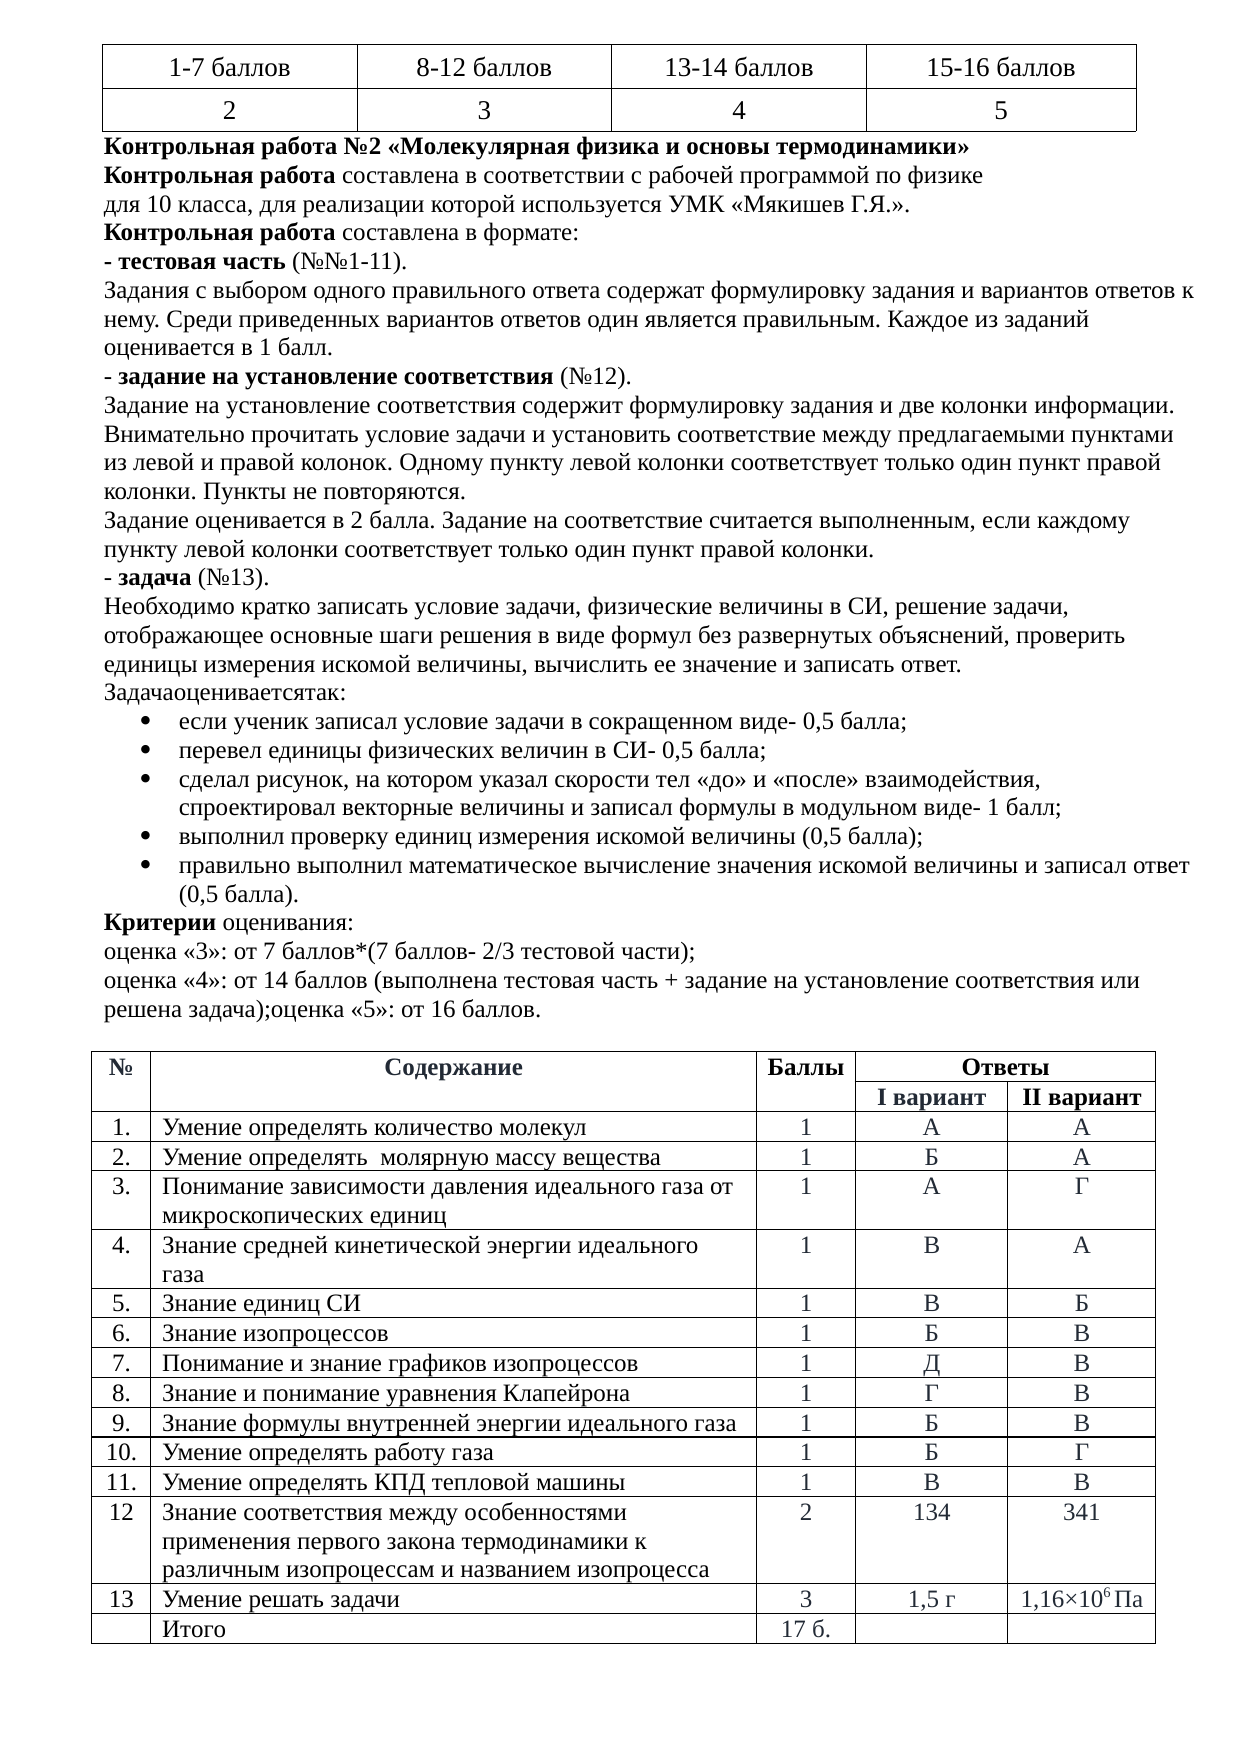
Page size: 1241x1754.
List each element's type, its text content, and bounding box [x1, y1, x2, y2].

table_cell А [1008, 1142, 1155, 1170]
text оценка «4»: от 14 баллов (выполнена тестовая часть + задание на установление соответствия или решена задача);оценка «5»: от 16 баллов. [103, 965, 1196, 1022]
table_cell Д [856, 1348, 1007, 1377]
table_cell Б [856, 1142, 1007, 1170]
table_header 13-14 баллов [612, 45, 866, 87]
table_cell Понимание и знание графиков изопроцессов [151, 1348, 756, 1377]
table_header Ответы [856, 1052, 1155, 1081]
table_cell Г [1008, 1171, 1155, 1229]
table_cell [92, 1614, 150, 1643]
table_cell Б [856, 1408, 1007, 1436]
table_cell В [856, 1467, 1007, 1496]
table_cell 1 [757, 1289, 855, 1317]
table_cell 1 [757, 1171, 855, 1229]
table_cell Знание формулы внутренней энергии идеального газа [151, 1408, 756, 1436]
table_cell 10. [92, 1438, 150, 1466]
table_cell 1 [757, 1378, 855, 1407]
table_cell Б [856, 1318, 1007, 1347]
list перевел единицы физических величин в СИ- 0,5 балла; [141, 735, 1196, 764]
table_cell А [856, 1112, 1007, 1141]
table_cell Итого [151, 1614, 756, 1643]
table_header 1-7 баллов [103, 45, 357, 87]
table_cell Б [856, 1438, 1007, 1466]
table_header 8-12 баллов [358, 45, 611, 87]
table_cell 1 [757, 1230, 855, 1287]
table_cell 9. [92, 1408, 150, 1436]
table_cell Г [1008, 1438, 1155, 1466]
text Задачаоцениваетсятак: [103, 677, 1196, 706]
text Критерии оценивания: [103, 907, 1196, 936]
table_cell В [856, 1230, 1007, 1287]
table_cell Знание средней кинетической энергии идеального газа [151, 1230, 756, 1287]
text Контрольная работа составлена в формате: [103, 217, 1196, 246]
text - задание на установление соответствия (№12). [103, 361, 1196, 390]
table_cell 4. [92, 1230, 150, 1287]
list сделал рисунок, на котором указал скорости тел «до» и «после» взаимодействия, спроектировал векторные величины и записал формулы в модульном виде- 1 балл; [141, 764, 1196, 821]
table_cell 1 [757, 1142, 855, 1170]
table_cell I вариант [856, 1082, 1007, 1111]
table_cell А [1008, 1230, 1155, 1287]
table_header Содержание [151, 1052, 756, 1111]
table_cell Умение определять работу газа [151, 1438, 756, 1466]
table_cell [856, 1614, 1007, 1643]
table_cell В [1008, 1378, 1155, 1407]
text - задача (№13). [103, 562, 1196, 591]
table_cell 1 [757, 1408, 855, 1436]
table_cell В [1008, 1318, 1155, 1347]
table_cell 2 [757, 1497, 855, 1583]
table_cell В [1008, 1408, 1155, 1436]
text оценка «3»: от 7 баллов*(7 баллов- 2/3 тестовой части); [103, 936, 1196, 965]
table_cell 1. [92, 1112, 150, 1141]
table_cell II вариант [1008, 1082, 1155, 1111]
table_cell 8. [92, 1378, 150, 1407]
table_cell 1,5 г [856, 1584, 1007, 1613]
table_cell 4 [612, 89, 866, 131]
table_cell 341 [1008, 1497, 1155, 1583]
list правильно выполнил математическое вычисление значения искомой величины и записал ответ (0,5 балла). [141, 850, 1196, 907]
text Задания с выбором одного правильного ответа содержат формулировку задания и вариантов ответов к нему. Среди приведенных вариантов ответов один является правильным. Каждое из заданий оценивается в 1 балл. [103, 275, 1196, 361]
table_cell 1 [757, 1438, 855, 1466]
table_cell 3 [358, 89, 611, 131]
table_cell 13 [92, 1584, 150, 1613]
table_cell 3. [92, 1171, 150, 1229]
table_cell 134 [856, 1497, 1007, 1583]
text Контрольная работа составлена в соответствии с рабочей программой по физике для 10 класса, для реализации которой используется УМК «Мякишев Г.Я.». [103, 160, 1196, 217]
table_cell Умение определять количество молекул [151, 1112, 756, 1141]
table_cell Знание единиц СИ [151, 1289, 756, 1317]
table_cell 7. [92, 1348, 150, 1377]
table_cell 1 [757, 1467, 855, 1496]
table_header Баллы [757, 1052, 855, 1111]
text - тестовая часть (№№1-11). [103, 246, 1196, 275]
list выполнил проверку единиц измерения искомой величины (0,5 балла); [141, 821, 1196, 850]
table_cell Г [856, 1378, 1007, 1407]
table_cell 1 [757, 1318, 855, 1347]
table_cell 11. [92, 1467, 150, 1496]
table_cell 2 [103, 89, 357, 131]
table_cell 2. [92, 1142, 150, 1170]
table_cell Умение определять КПД тепловой машины [151, 1467, 756, 1496]
table_cell 6. [92, 1318, 150, 1347]
text Задание на установление соответствия содержит формулировку задания и две колонки информации. Внимательно прочитать условие задачи и установить соответствие между предлагаемыми пунктами из левой и правой колонок. Одному пункту левой колонки соответствует только один пункт правой колонки. Пункты не повторяются. [103, 390, 1196, 505]
table_cell В [856, 1289, 1007, 1317]
table_header 15-16 баллов [867, 45, 1136, 87]
text Контрольная работа №2 «Молекулярная физика и основы термодинамики» [103, 131, 1196, 160]
table_cell Умение решать задачи [151, 1584, 756, 1613]
table_cell 5. [92, 1289, 150, 1317]
table_cell А [856, 1171, 1007, 1229]
table_cell 3 [757, 1584, 855, 1613]
table_cell Умение определять молярную массу вещества [151, 1142, 756, 1170]
table_cell Знание соответствия между особенностями применения первого закона термодинамики к различным изопроцессам и названием изопроцесса [151, 1497, 756, 1583]
table_cell 1 [757, 1112, 855, 1141]
text Необходимо кратко записать условие задачи, физические величины в СИ, решение задачи, отображающее основные шаги решения в виде формул без развернутых объяснений, проверить единицы измерения искомой величины, вычислить ее значение и записать ответ. [103, 591, 1196, 677]
table_cell Знание изопроцессов [151, 1318, 756, 1347]
table_cell 12 [92, 1497, 150, 1583]
table_cell 1,16×106 Па [1008, 1584, 1155, 1613]
table_header № [92, 1052, 150, 1111]
table_cell В [1008, 1348, 1155, 1377]
table_cell 17 б. [757, 1614, 855, 1643]
list если ученик записал условие задачи в сокращенном виде- 0,5 балла; [141, 706, 1196, 735]
table_cell 1 [757, 1348, 855, 1377]
table_cell 5 [867, 89, 1136, 131]
table_cell Понимание зависимости давления идеального газа от микроскопических единиц [151, 1171, 756, 1229]
table_cell Знание и понимание уравнения Клапейрона [151, 1378, 756, 1407]
table_cell А [1008, 1112, 1155, 1141]
table_cell [1008, 1614, 1155, 1643]
text Задание оценивается в 2 балла. Задание на соответствие считается выполненным, если каждому пункту левой колонки соответствует только один пункт правой колонки. [103, 505, 1196, 562]
table_cell В [1008, 1467, 1155, 1496]
table_cell Б [1008, 1289, 1155, 1317]
